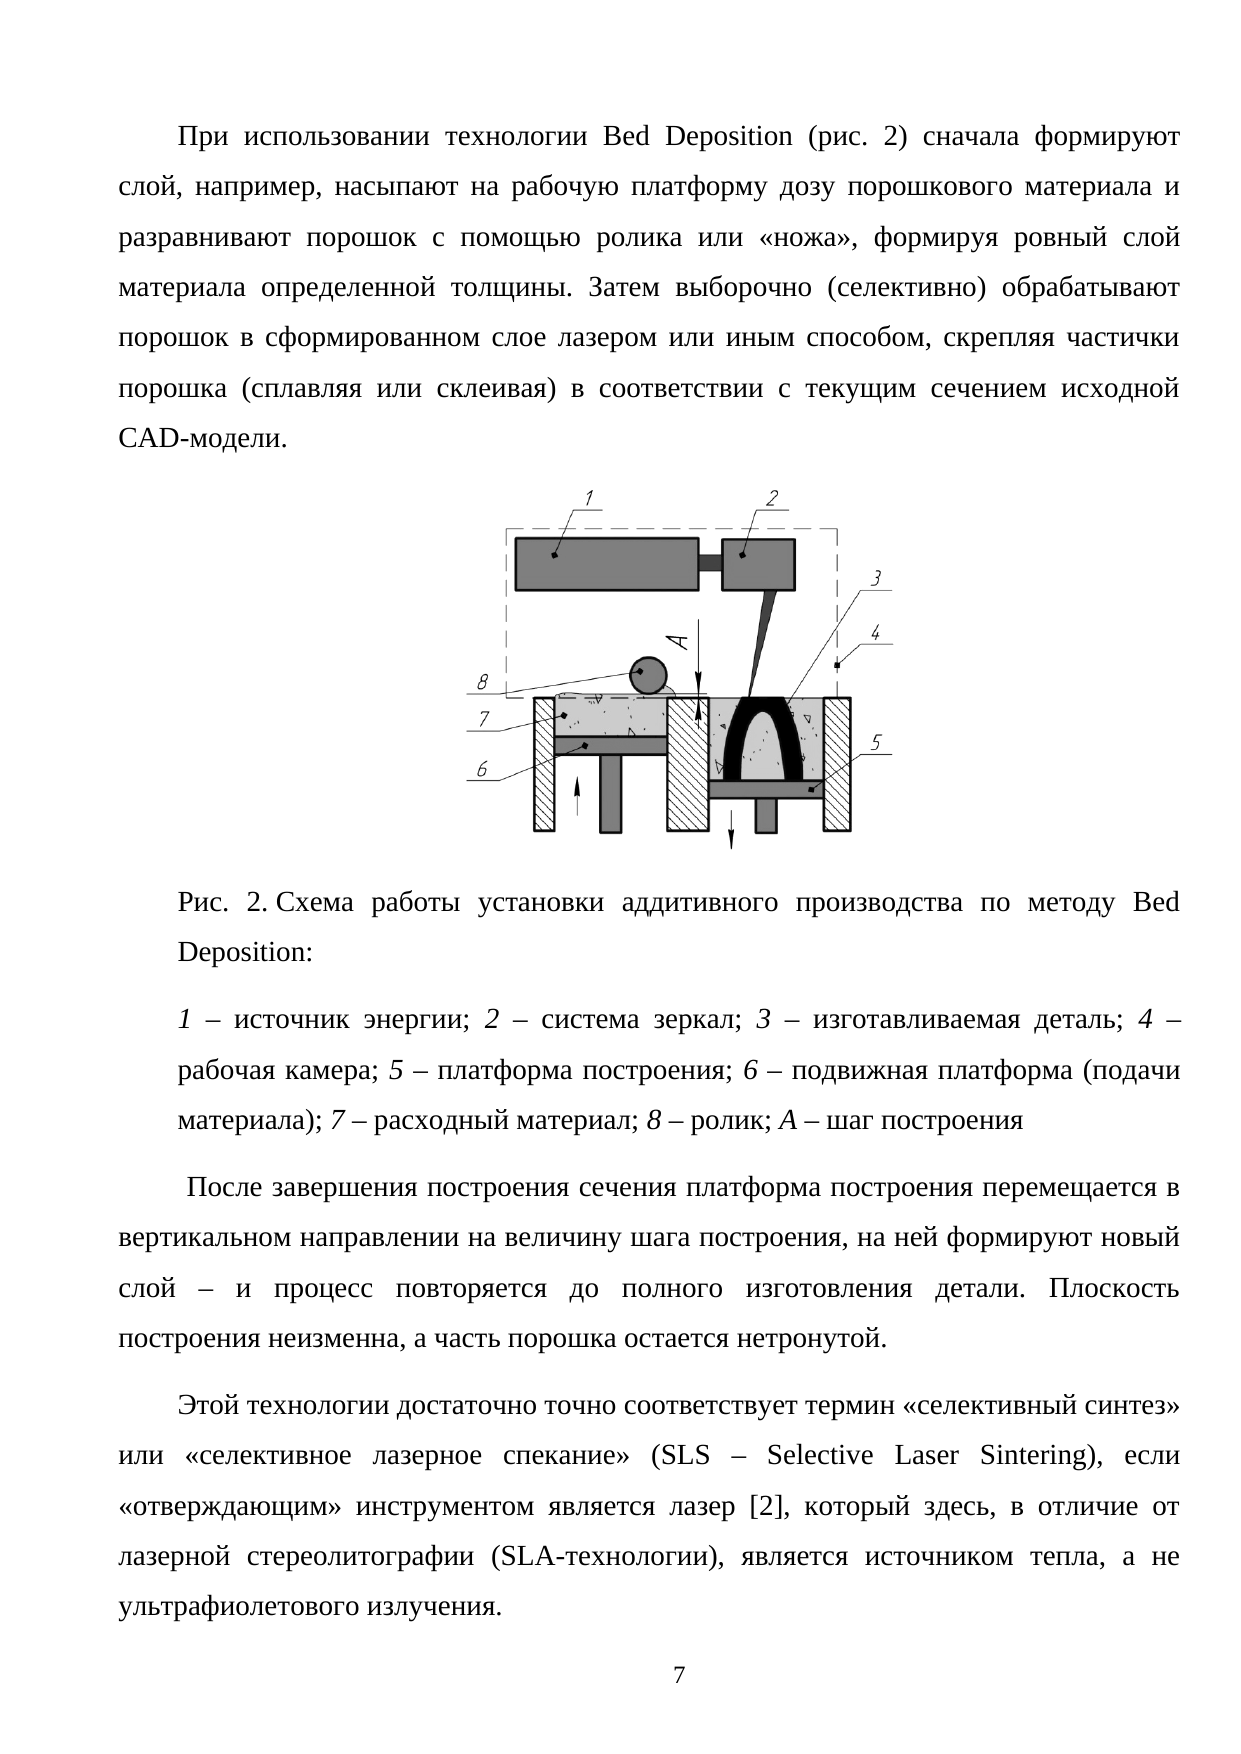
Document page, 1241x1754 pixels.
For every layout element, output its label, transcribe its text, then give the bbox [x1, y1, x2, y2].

text Рис. 2. Схема работы установки аддитивного производства по методу Bed Deposition: [177, 884, 1181, 968]
text 1 – источник энергии; 2 – система зеркал; 3 – изготавливаемая деталь; 4 – рабочая камера; 5 – платформа построения; 6 – подвижная платформа (подачи материала); 7 – расходный материал; 8 – ролик; А – шаг построения [177, 1001, 1181, 1136]
text Этой технологии достаточно точно соответствует термин «селективный синтез» или «селективное лазерное спекание» (SLS – Selective Laser Sintering), если «отверждающим» инструментом является лазер [2], который здесь, в отличие от лазерной стереолитографии (SLA-технологии), является источником тепла, а не ультрафиолетового излучения. [118, 1387, 1181, 1622]
text При использовании технологии Bed Deposition (рис. 2) сначала формируют слой, например, насыпают на рабочую платформу дозу порошкового материала и разравнивают порошок с помощью ролика или «ножа», формируя ровный слой материала определенной толщины. Затем выборочно (селективно) обрабатывают порошок в сформированном слое лазером или иным способом, скрепляя частички порошка (сплавляя или склеивая) в соответствии с текущим сечением исходной CAD-модели. [118, 118, 1181, 453]
text После завершения построения сечения платформа построения перемещается в вертикальном направлении на величину шага построения, на ней формируют новый слой – и процесс повторяется до полного изготовления детали. Плоскость построения неизменна, а часть порошка остается нетронутой. [118, 1169, 1181, 1353]
